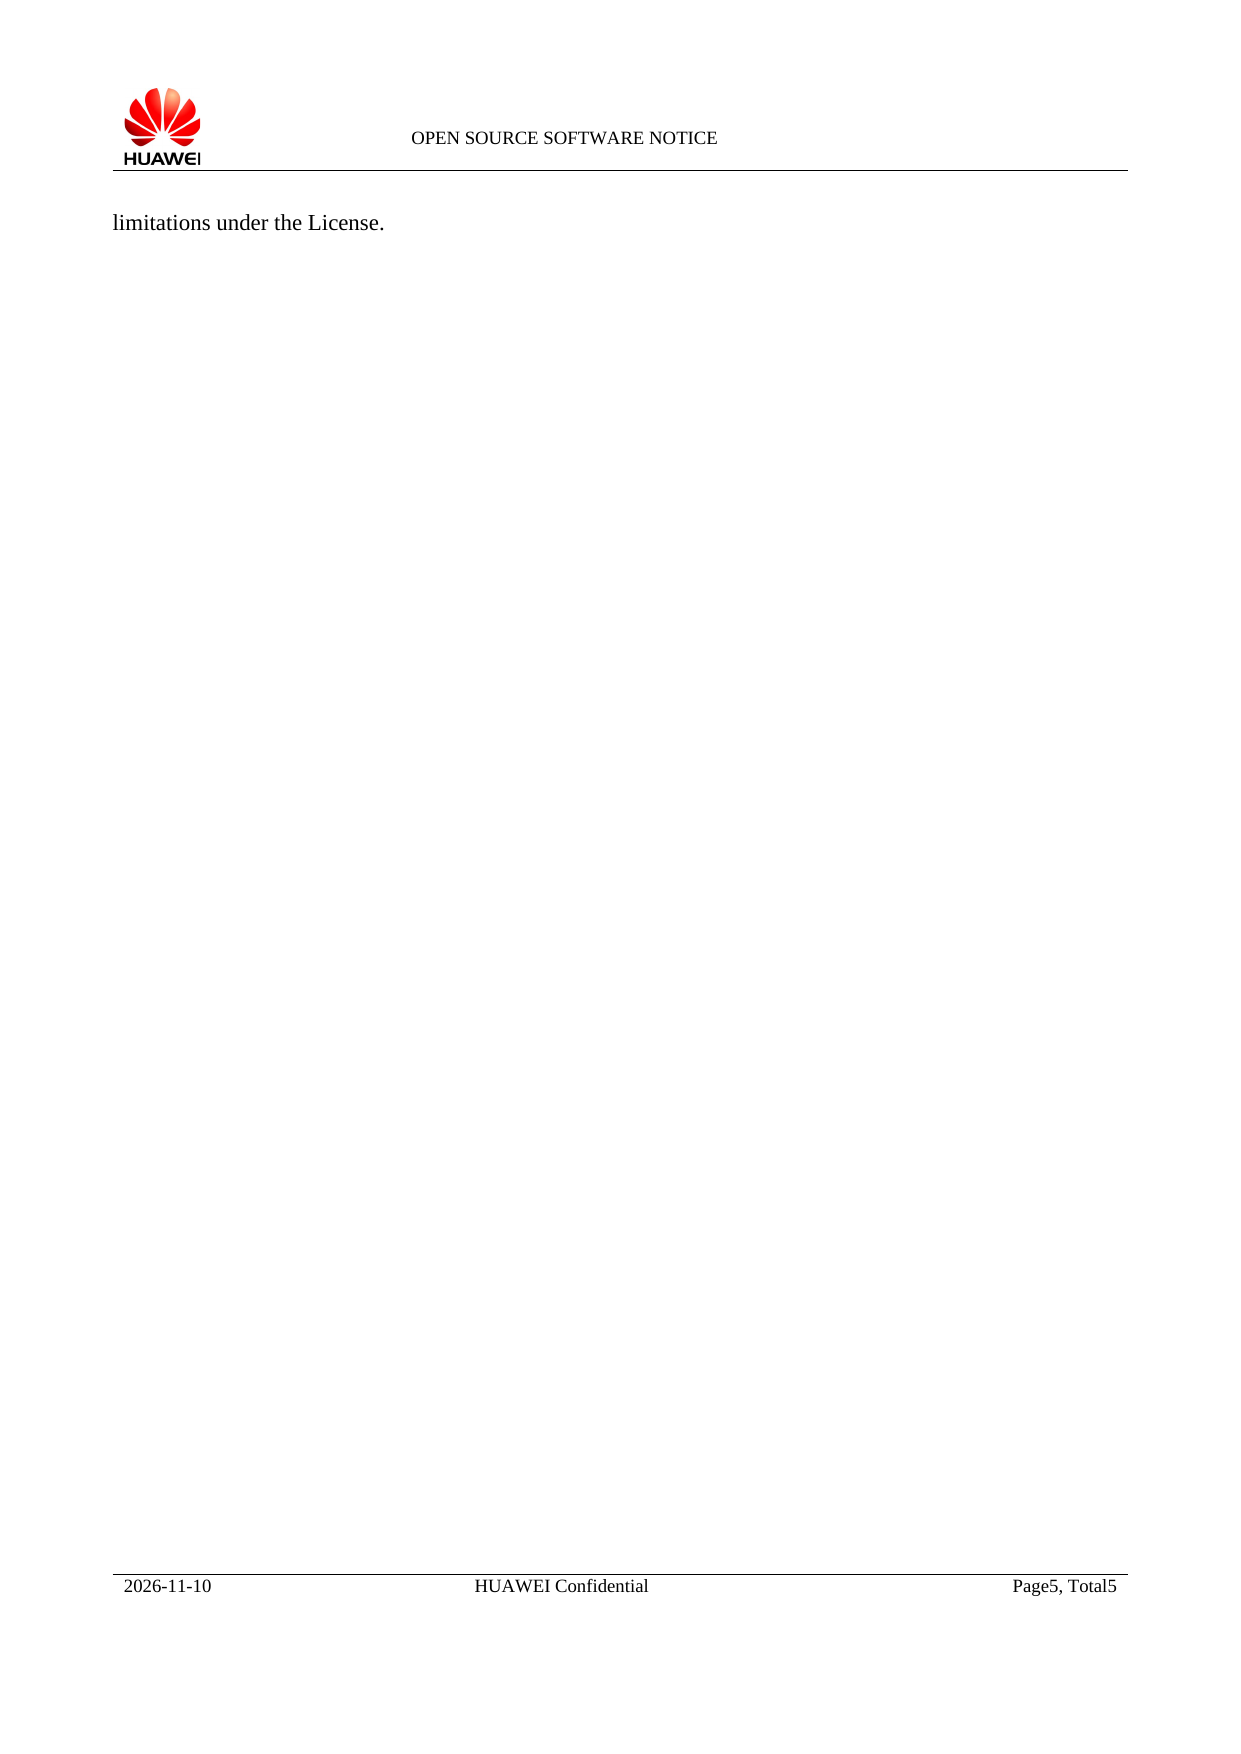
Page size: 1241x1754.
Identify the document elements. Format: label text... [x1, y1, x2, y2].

picture [124, 88, 201, 165]
text limitations under the License. [112, 206, 1128, 239]
